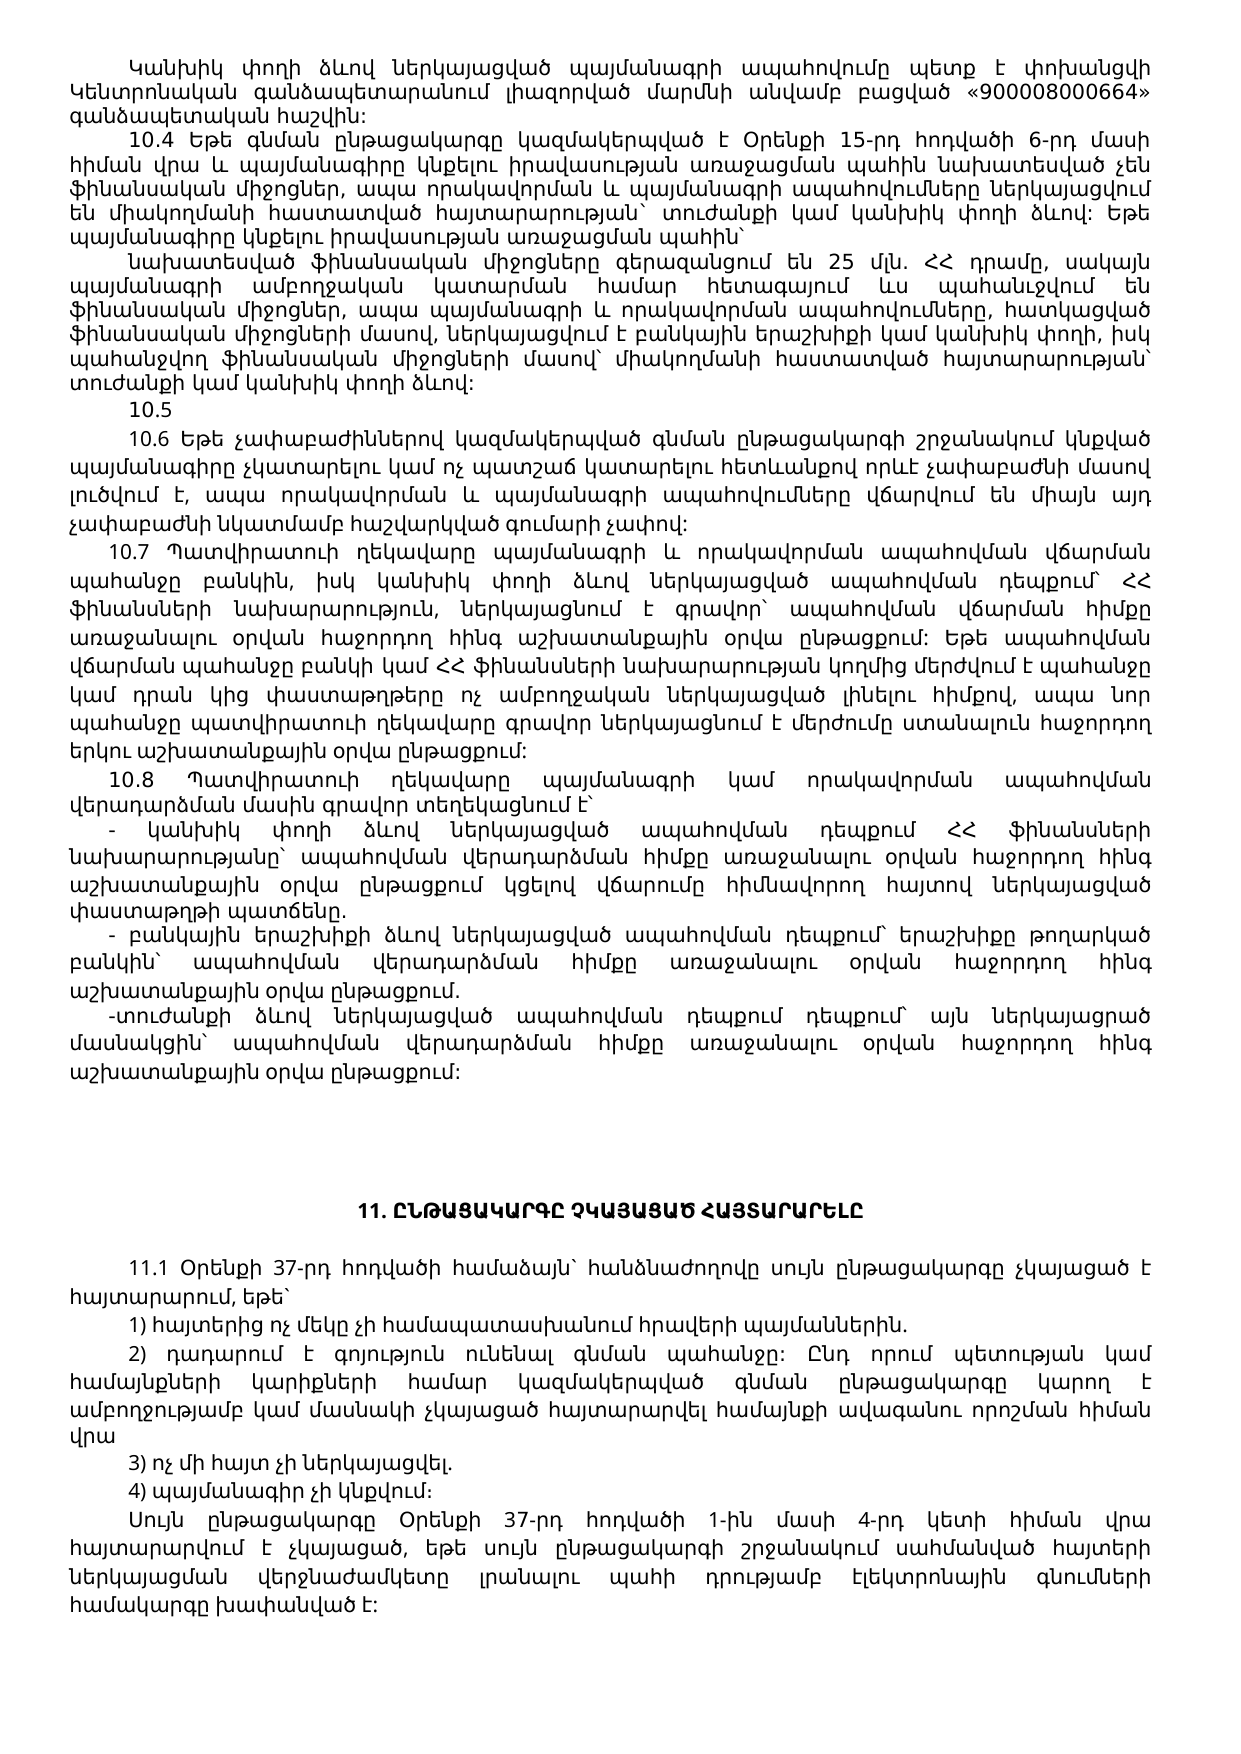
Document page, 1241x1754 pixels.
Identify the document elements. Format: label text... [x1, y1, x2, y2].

text նախատեսված ֆինանսական միջոցները գերազանցում են 25 մլն. ՀՀ դրամը, սակայն պայմանագրի ամբողջական կատարման համար հետագայում ևս պահանւջվում են ֆինանսական միջոցներ, ապա պայմանագրի և որակավորման ապահովումները, հատկացված ֆինանսական միջոցների մասով, ներկայացվում է բանկային երաշխիքի կամ կանխիկ փողի, իսկ պահանջվող ֆինանսական միջոցների մասով՝ միակողմանի հաստատված հայտարարության՝ տուժանքի կամ կանխիկ փողի ձևով: [69, 250, 1152, 395]
text 1) հայտերից ոչ մեկը չի համապատասխանում հրավերի պայմաններին. [69, 1310, 1152, 1339]
text 11. ԸՆԹԱՑԱԿԱՐԳԸ ՉԿԱՅԱՑԱԾ ՀԱՅՏԱՐԱՐԵԼԸ [69, 1196, 1152, 1225]
text Սույն ընթացակարգը Օրենքի 37-րդ հոդվածի 1-ին մասի 4-րդ կետի հիման վրա հայտարարվում է չկայացած, եթե սույն ընթացակարգի շրջանակում սահմանված հայտերի ներկայացման վերջնաժամկետը լրանալու պահի դրությամբ էլեկտրոնային գնումների համակարգը խափանված է: [69, 1505, 1152, 1619]
text 10.4 Եթե գնման ընթացակարգը կազմակերպված է Օրենքի 15-րդ հոդվածի 6-րդ մասի հիման վրա և պայմանագիրը կնքելու իրավասության առաջացման պահին նախատեսված չեն ֆինանսական միջոցներ, ապա որակավորման և պայմանագրի ապահովումները ներկայացվում են միակողմանի հաստատված հայտարարության` տուժանքի կամ կանխիկ փողի ձևով: Եթե պայմանագիրը կնքելու իրավասության առաջացման պահին՝ [69, 128, 1152, 250]
text 10.5 [69, 395, 1152, 424]
text 10.7 Պատվիրատուի ղեկավարը պայմանագրի և որակավորման ապահովման վճարման պահանջը բանկին, իսկ կանխիկ փողի ձևով ներկայացված ապահովման դեպքում՝ ՀՀ ֆինանսների նախարարություն, ներկայացնում է գրավոր՝ ապահովման վճարման հիմքը առաջանալու օրվան հաջորդող հինգ աշխատանքային օրվա ընթացքում: Եթե ապահովման վճարման պահանջը բանկի կամ ՀՀ ֆինանսների նախարարության կողմից մերժվում է պահանջը կամ դրան կից փաստաթղթերը ոչ ամբողջական ներկայացված լինելու հիմքով, ապա նոր պահանջը պատվիրատուի ղեկավարը գրավոր ներկայացնում է մերժումը ստանալուն հաջորդող երկու աշխատանքային օրվա ընթացքում: [69, 537, 1152, 765]
text - կանխիկ փողի ձևով ներկայացված ապահովման դեպքում ՀՀ ֆինանսների նախարարությանը՝ ապահովման վերադարձման հիմքը առաջանալու օրվան հաջորդող հինգ աշխատանքային օրվա ընթացքում կցելով վճարումը հիմնավորող հայտով ներկայացված փաստաթղթի պատճենը. [69, 818, 1152, 923]
text 11.1 Օրենքի 37-րդ հոդվածի համաձայն` հանձնաժողովը սույն ընթացակարգը չկայացած է հայտարարում, եթե` [69, 1253, 1152, 1310]
text 10.6 Եթե չափաբաժիններով կազմակերպված գնման ընթացակարգի շրջանակում կնքված պայմանագիրը չկատարելու կամ ոչ պատշաճ կատարելու հետևանքով որևէ չափաբաժնի մասով լուծվում է, ապա որակավորման և պայմանագրի ապահովումները վճարվում են միայն այդ չափաբաժնի նկատմամբ հաշվարկված գումարի չափով: [69, 424, 1152, 537]
text 3) ոչ մի հայտ չի ներկայացվել. [69, 1448, 1152, 1477]
text 10.8 Պատվիրատուի ղեկավարը պայմանագրի կամ որակավորման ապահովման վերադարձման մասին գրավոր տեղեկացնում է՝ [69, 765, 1152, 818]
text Կանխիկ փողի ձևով ներկայացված պայմանագրի ապահովումը պետք է փոխանցվի Կենտրոնական գանձապետարանում լիազորված մարմնի անվամբ բացված «900008000664» գանձապետական հաշվին: [69, 56, 1152, 128]
text -տուժանքի ձևով ներկայացված ապահովման դեպքում դեպքում՝ այն ներկայացրած մասնակցին՝ ապահովման վերադարձման հիմքը առաջանալու օրվան հաջորդող հինգ աշխատանքային օրվա ընթացքում: [69, 1004, 1152, 1085]
text - բանկային երաշխիքի ձևով ներկայացված ապահովման դեպքում՝ երաշխիքը թողարկած բանկին՝ ապահովման վերադարձման հիմքը առաջանալու օրվան հաջորդող հինգ աշխատանքային օրվա ընթացքում. [69, 923, 1152, 1004]
text 4) պայմանագիր չի կնքվում։ [69, 1477, 1152, 1505]
text 2) դադարում է գոյություն ունենալ գնման պահանջը: Ընդ որում պետության կամ համայնքների կարիքների համար կազմակերպված գնման ընթացակարգը կարող է ամբողջությամբ կամ մասնակի չկայացած հայտարարվել համայնքի ավագանու որոշման հիման վրա [69, 1339, 1152, 1448]
